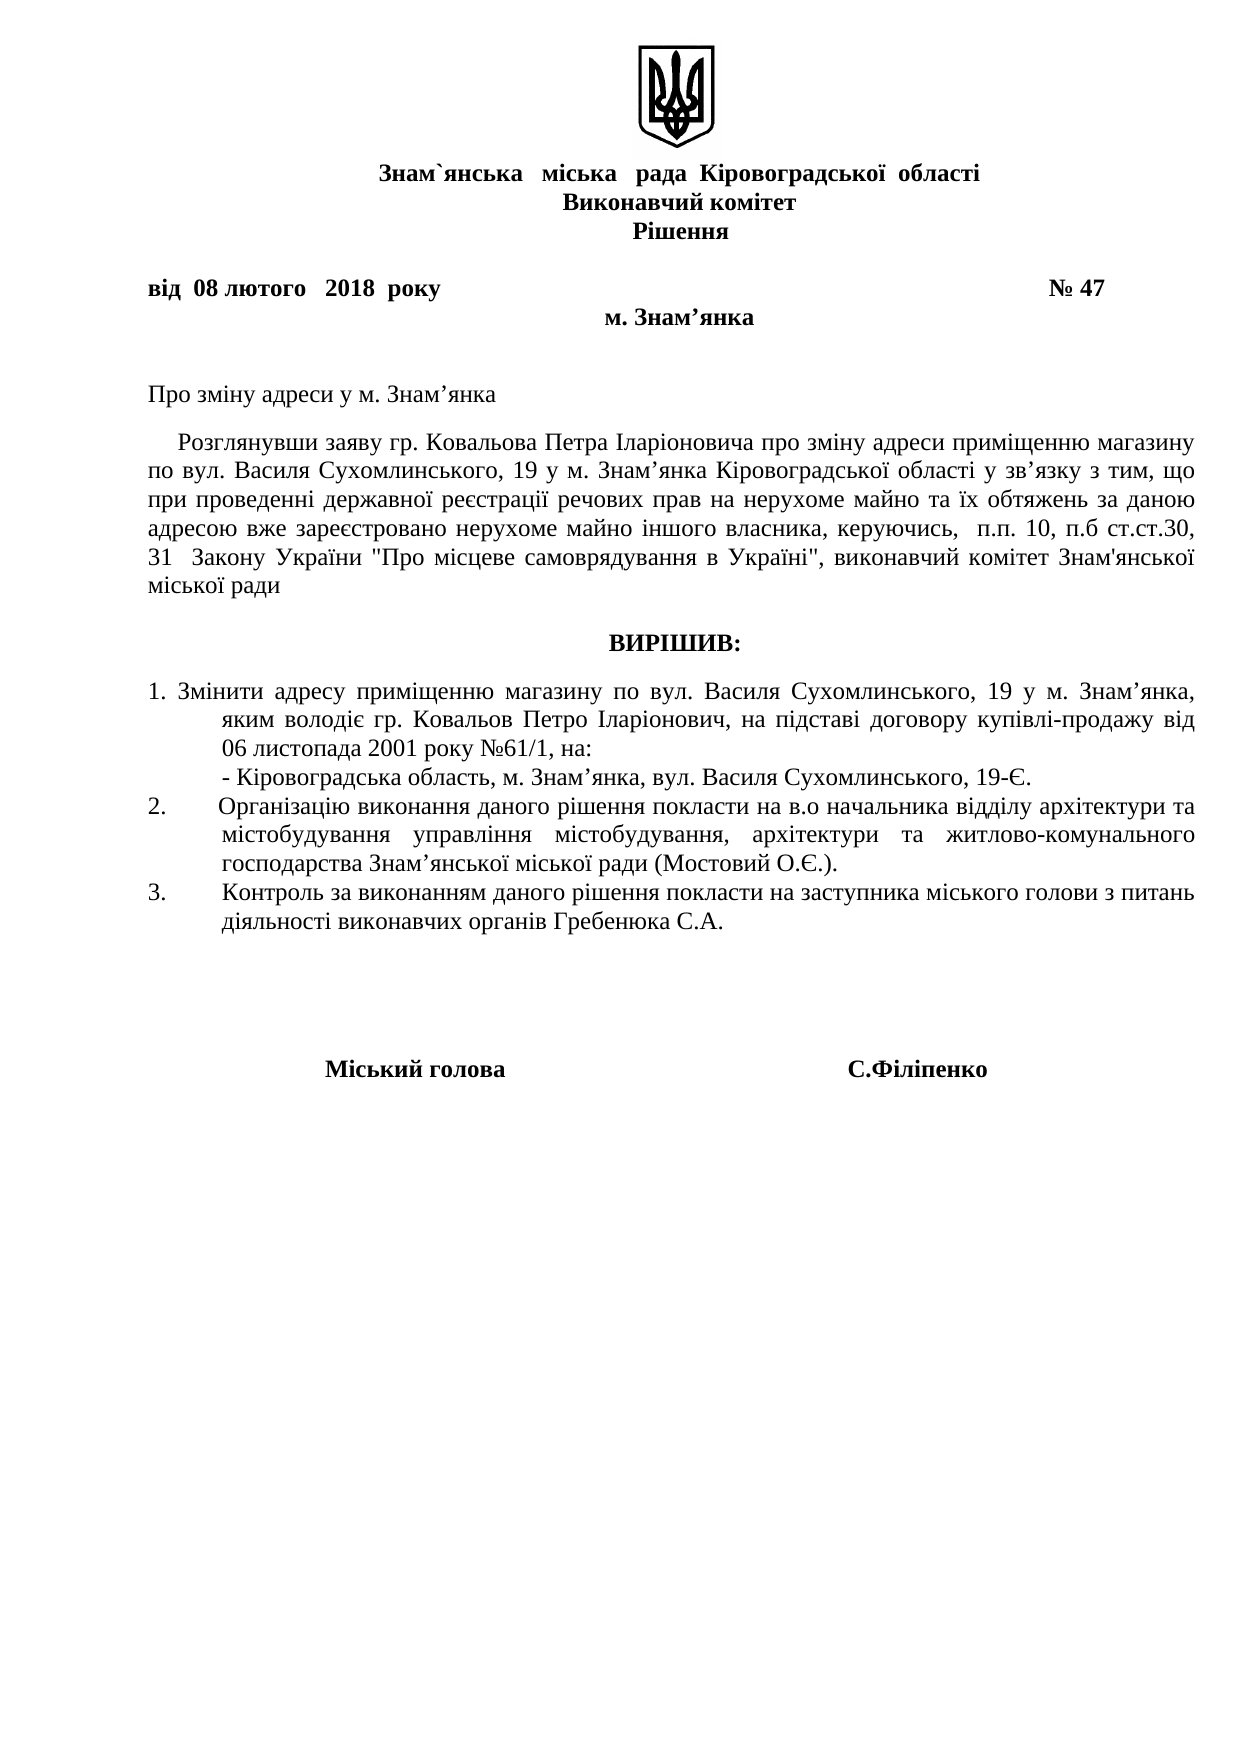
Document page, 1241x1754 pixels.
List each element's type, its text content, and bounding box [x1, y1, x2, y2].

title Знам`янська міська рада Кіровоградської області [177, 37, 1181, 187]
subtitle від 08 лютого 2018 року № 47 [148, 273, 1181, 302]
text 2. Організацію виконання даного рішення покласти на в.о начальника відділу архітектури та містобудування управління містобудування, архітектури та житлово-комунального господарства Знам’янської міської ради (Мостовий О.Є.). [148, 791, 1196, 877]
text Міський голова С.Філіпенко [251, 1054, 1181, 1083]
list - Кіровоградська область, м. Знам’янка, вул. Василя Сухомлинського, 19-Є. [222, 762, 1196, 791]
subtitle Рішення [546, 216, 1181, 244]
subtitle Виконавчий комітет [177, 187, 1181, 216]
text Про зміну адреси у м. Знам’янка [148, 379, 605, 407]
subtitle м. Знам’янка [177, 302, 1181, 331]
text ВИРІШИВ: [472, 628, 1181, 657]
list Змінити адресу приміщенню магазину по вул. Василя Сухомлинського, 19 у м. Знам’янка, яким володіє гр. Ковальов Петро Іларіонович, на підставі договору купівлі-продажу від 06 листопада 2001 року №61/1, на: [148, 676, 1196, 762]
picture [630, 38, 724, 159]
text 3. Контроль за виконанням даного рішення покласти на заступника міського голови з питань діяльності виконавчих органів Гребенюка С.А. [148, 877, 1196, 934]
text Розглянувши заяву гр. Ковальова Петра Іларіоновича про зміну адреси приміщенню магазину по вул. Василя Сухомлинського, 19 у м. Знам’янка Кіровоградської області у зв’язку з тим, що при проведенні державної реєстрації речових прав на нерухоме майно та їх обтяжень за даною адресою вже зареєстровано нерухоме майно іншого власника, керуючись, п.п. 10, п.б ст.ст.30, 31 Закону України "Про місцеве самоврядування в Україні", виконавчий комітет Знам'янської міської ради [148, 427, 1196, 599]
